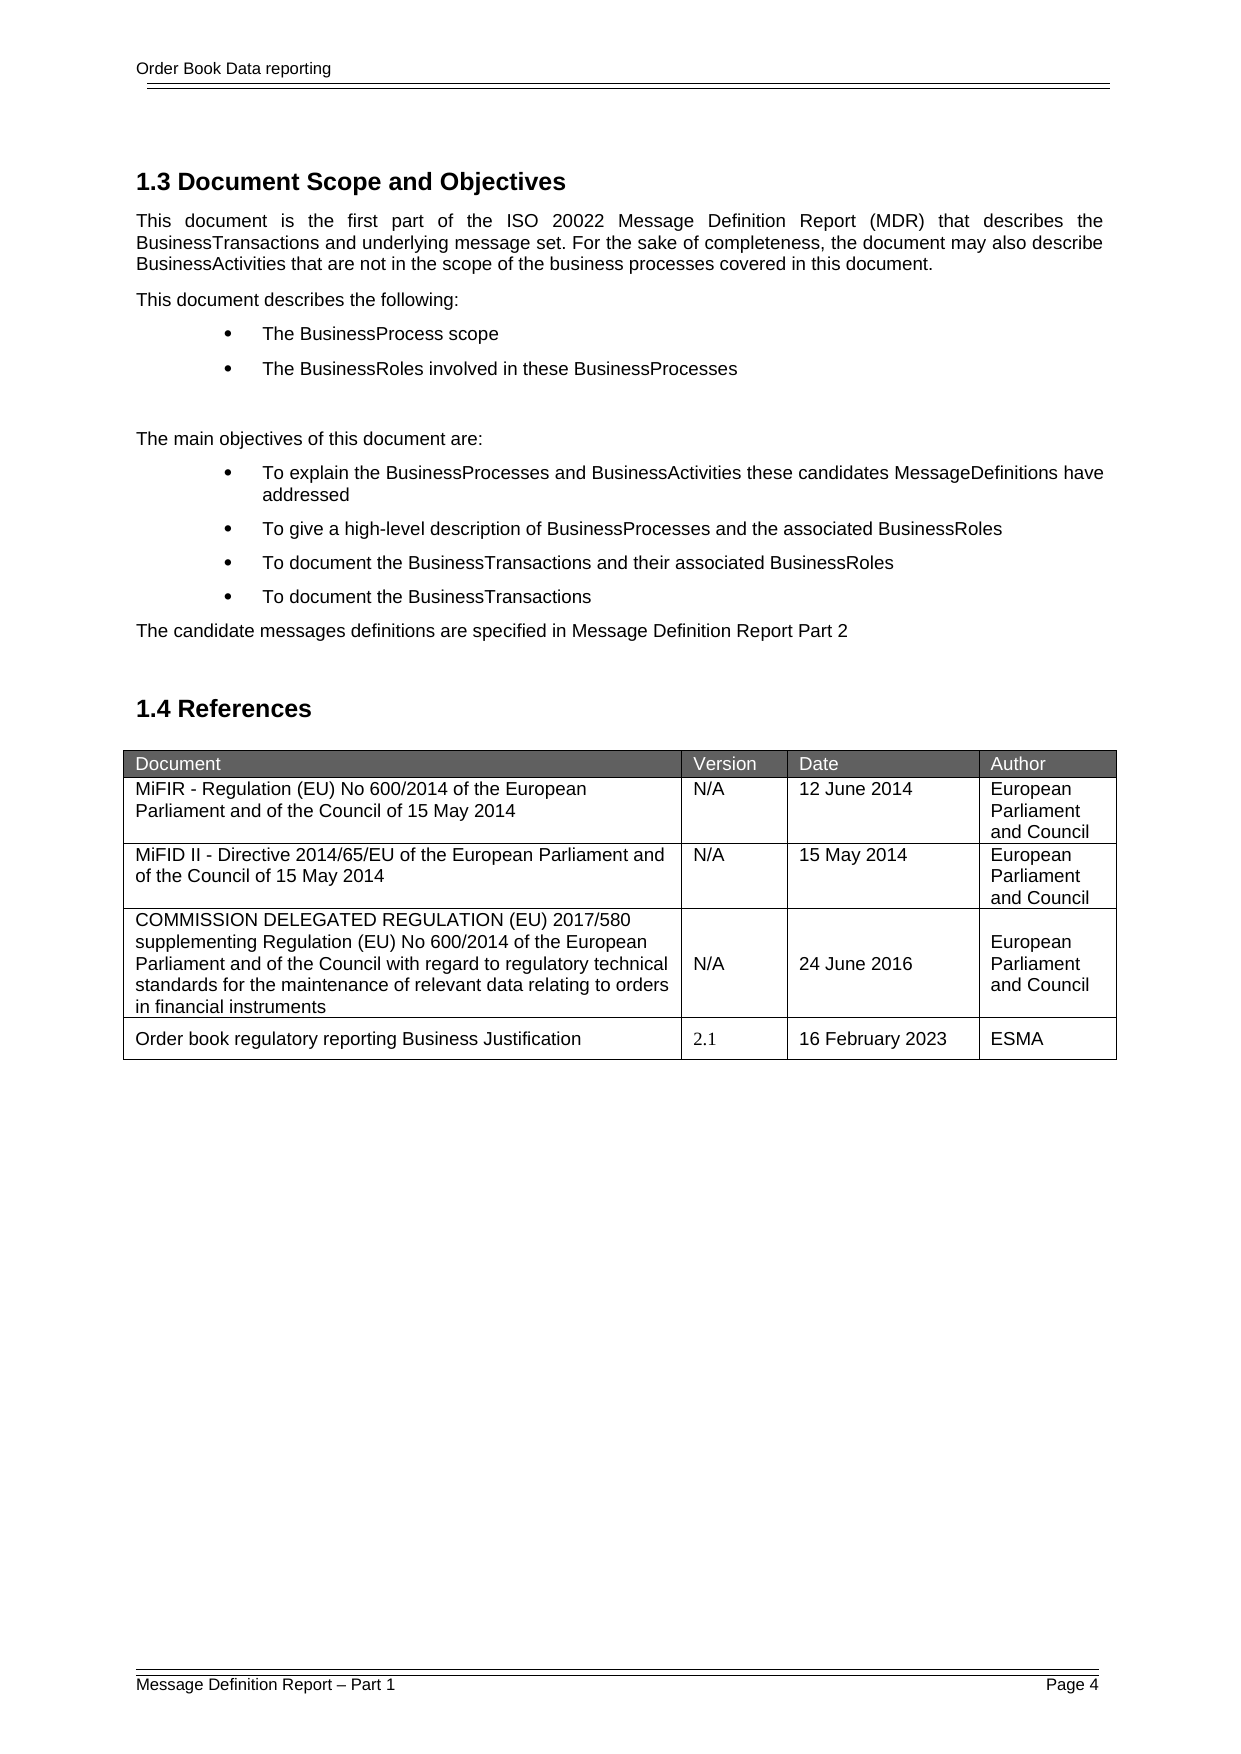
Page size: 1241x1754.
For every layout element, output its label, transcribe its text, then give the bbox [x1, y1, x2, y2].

table_cell N/A [682, 909, 787, 1017]
subtitle Document Scope and Objectives [136, 167, 1104, 195]
text The main objectives of this document are: [136, 428, 1104, 449]
table_cell European Parliament and Council [980, 844, 1116, 908]
table_cell European Parliament and Council [980, 909, 1116, 1017]
table_cell 24 June 2016 [788, 909, 979, 1017]
table_cell COMMISSION DELEGATED REGULATION (EU) 2017/580 supplementing Regulation (EU) No 600/2014 of the European Parliament and of the Council with regard to regulatory technical standards for the maintenance of relevant data relating to orders in financial instruments [124, 909, 681, 1017]
table_cell N/A [682, 778, 787, 842]
table_cell European Parliament and Council [980, 778, 1116, 842]
list To document the BusinessTransactions and their associated BusinessRoles [224, 552, 1104, 573]
list The BusinessProcess scope [224, 323, 1104, 345]
list To document the BusinessTransactions [224, 586, 1104, 607]
subtitle References [136, 694, 1104, 722]
text The candidate messages definitions are specified in Message Definition Report Part 2 [136, 620, 1104, 642]
table_header Version [682, 751, 787, 777]
table_cell MiFID II - Directive 2014/65/EU of the European Parliament and of the Council of 15 May 2014 [124, 844, 681, 908]
text This document is the first part of the ISO 20022 Message Definition Report (MDR) that describes the BusinessTransactions and underlying message set. For the sake of completeness, the document may also describe BusinessActivities that are not in the scope of the business processes covered in this document. [136, 210, 1104, 274]
table_cell 15 May 2014 [788, 844, 979, 908]
table_cell MiFIR - Regulation (EU) No 600/2014 of the European Parliament and of the Council of 15 May 2014 [124, 778, 681, 842]
list The BusinessRoles involved in these BusinessProcesses [224, 357, 1104, 379]
table_cell N/A [682, 844, 787, 908]
table_cell Order book regulatory reporting Business Justification [124, 1018, 681, 1059]
list To explain the BusinessProcesses and BusinessActivities these candidates MessageDefinitions have addressed [224, 462, 1104, 505]
list To give a high-level description of BusinessProcesses and the associated BusinessRoles [224, 517, 1104, 539]
table_cell 12 June 2014 [788, 778, 979, 842]
table_header Date [788, 751, 979, 777]
table_header Author [980, 751, 1116, 777]
table_header Document [124, 751, 681, 777]
text This document describes the following: [136, 289, 1104, 311]
table_cell 2.1 [682, 1018, 787, 1059]
table_cell 16 February 2023 [788, 1018, 979, 1059]
table_cell ESMA [980, 1018, 1116, 1059]
